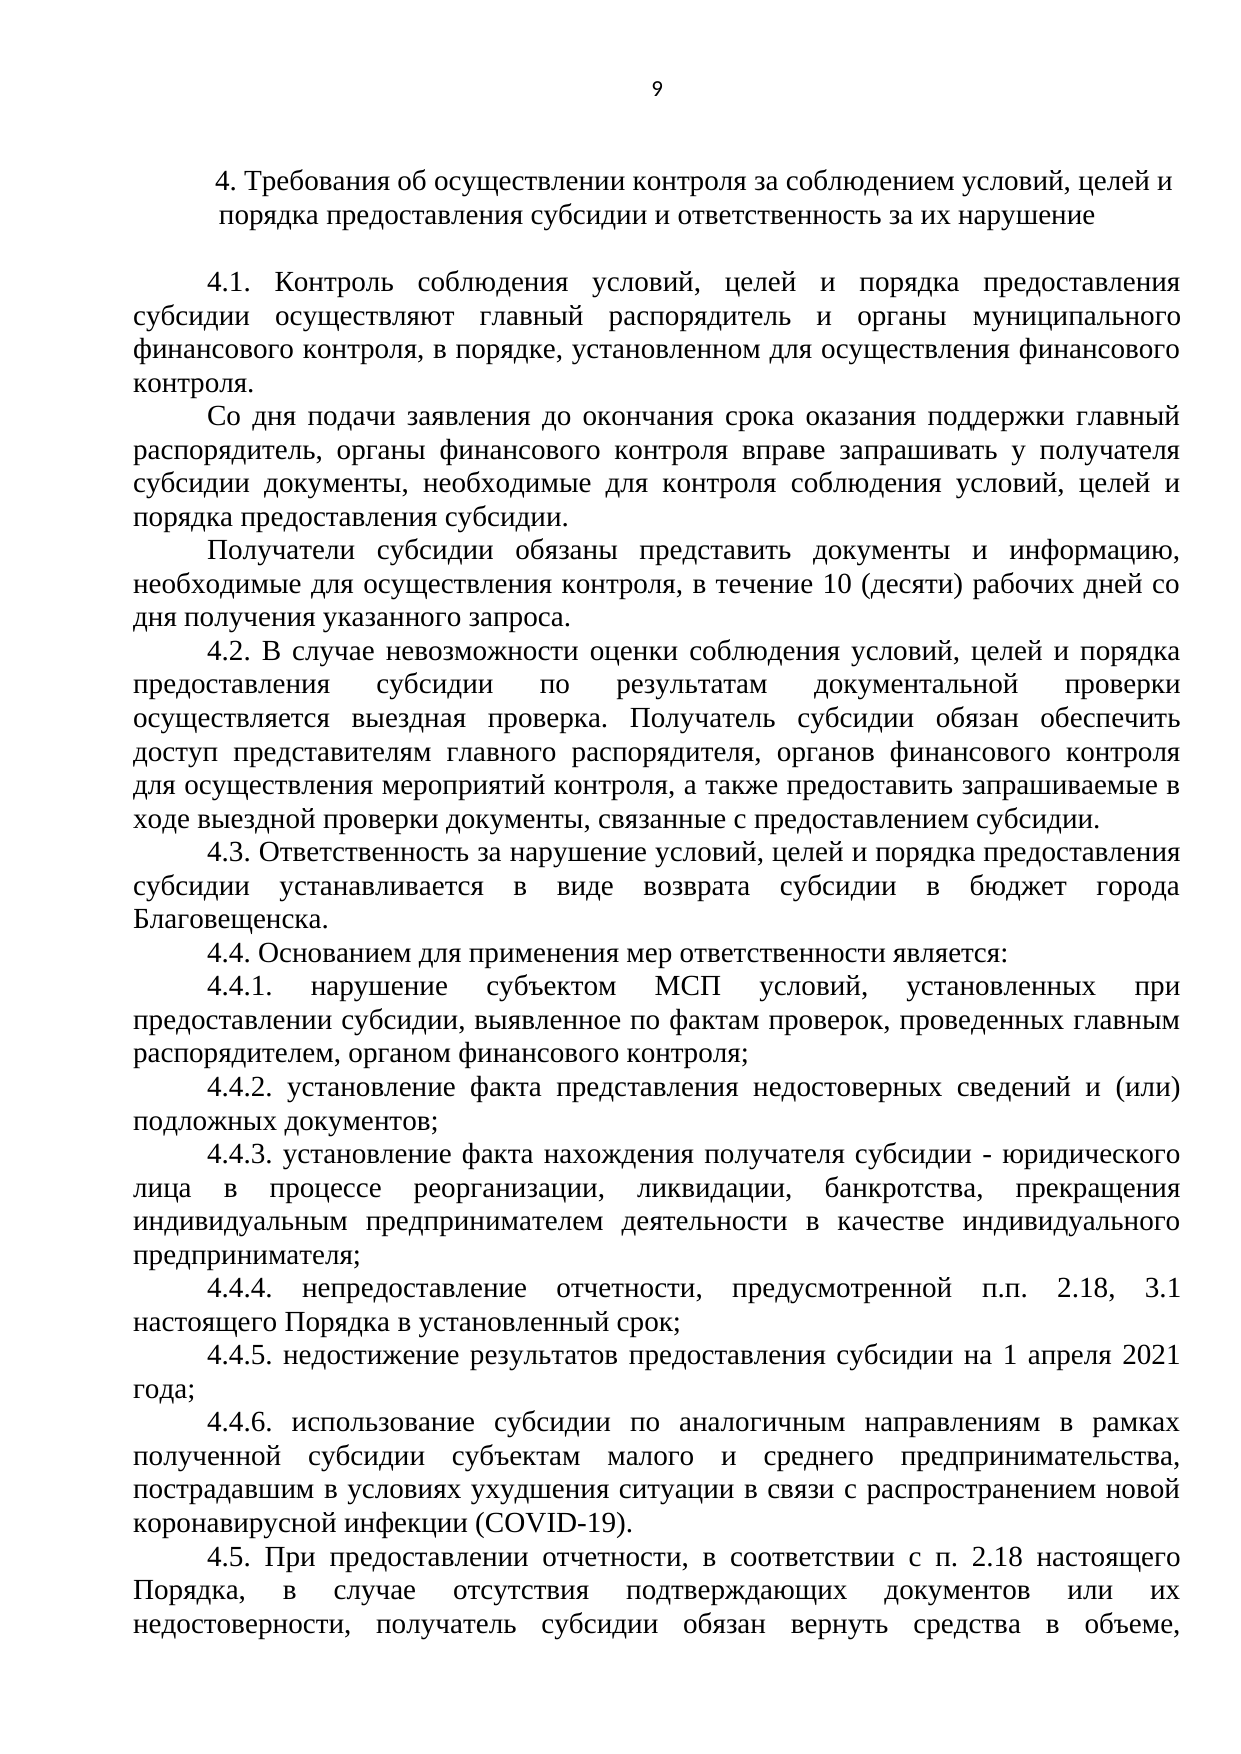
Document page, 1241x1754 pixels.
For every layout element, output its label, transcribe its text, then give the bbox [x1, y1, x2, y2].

text 4.2. В случае невозможности оценки соблюдения условий, целей и порядка предоставления субсидии по результатам документальной проверки осуществляется выездная проверка. Получатель субсидии обязан обеспечить доступ представителям главного распорядителя, органов финансового контроля для осуществления мероприятий контроля, а также предоставить запрашиваемые в ходе выездной проверки документы, связанные с предоставлением субсидии. [133, 633, 1181, 834]
text 4.3. Ответственность за нарушение условий, целей и порядка предоставления субсидии устанавливается в виде возврата субсидии в бюджет города Благовещенска. [133, 834, 1181, 935]
text 4.4.3. установление факта нахождения получателя субсидии - юридического лица в процессе реорганизации, ликвидации, банкротства, прекращения индивидуальным предпринимателем деятельности в качестве индивидуального предпринимателя; [133, 1136, 1181, 1270]
text 4.4. Основанием для применения мер ответственности является: [133, 935, 1181, 968]
text 4. Требования об осуществлении контроля за соблюдением условий, целей и порядка предоставления субсидии и ответственность за их нарушение [133, 163, 1181, 231]
text 4.4.2. установление факта представления недостоверных сведений и (или) подложных документов; [133, 1069, 1181, 1136]
text 4.4.6. использование субсидии по аналогичным направлениям в рамках полученной субсидии субъектам малого и среднего предпринимательства, пострадавшим в условиях ухудшения ситуации в связи с распространением новой коронавирусной инфекции (COVID-19). [133, 1404, 1181, 1539]
text 4.1. Контроль соблюдения условий, целей и порядка предоставления субсидии осуществляют главный распорядитель и органы муниципального финансового контроля, в порядке, установленном для осуществления финансового контроля. [133, 264, 1181, 398]
text 4.4.4. непредоставление отчетности, предусмотренной п.п. 2.18, 3.1 настоящего Порядка в установленный срок; [133, 1270, 1181, 1337]
text Со дня подачи заявления до окончания срока оказания поддержки главный распорядитель, органы финансового контроля вправе запрашивать у получателя субсидии документы, необходимые для контроля соблюдения условий, целей и порядка предоставления субсидии. [133, 398, 1181, 532]
text Получатели субсидии обязаны представить документы и информацию, необходимые для осуществления контроля, в течение 10 (десяти) рабочих дней со дня получения указанного запроса. [133, 532, 1181, 633]
text 4.4.5. недостижение результатов предоставления субсидии на 1 апреля 2021 года; [133, 1337, 1181, 1404]
text 4.4.1. нарушение субъектом МСП условий, установленных при предоставлении субсидии, выявленное по фактам проверок, проведенных главным распорядителем, органом финансового контроля; [133, 968, 1181, 1069]
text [133, 1539, 1181, 1639]
